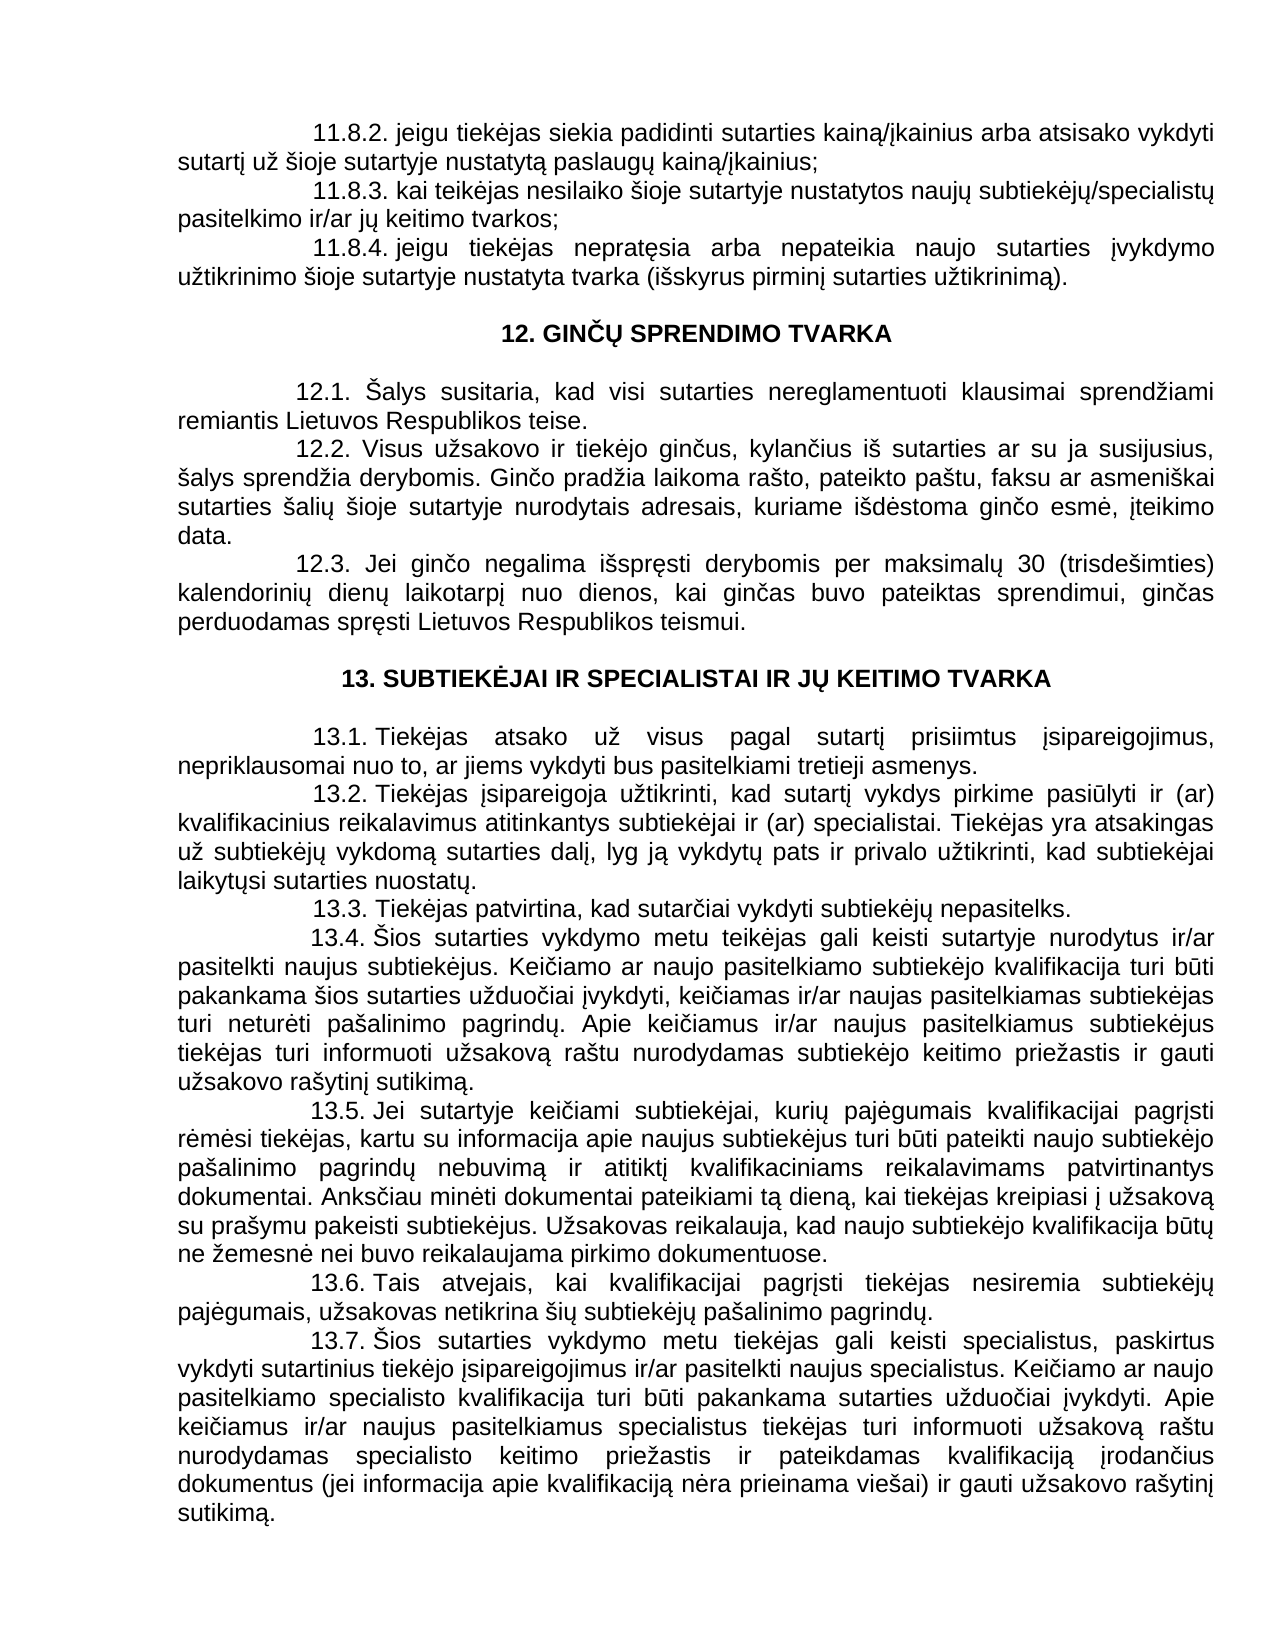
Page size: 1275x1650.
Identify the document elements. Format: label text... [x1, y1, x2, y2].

list ginčų sprendimo tvarka [177, 319, 1216, 348]
list Jei sutartyje keičiami subtiekėjai, kurių pajėgumais kvalifikacijai pagrįsti rėmėsi tiekėjas, kartu su informacija apie naujus subtiekėjus turi būti pateikti naujo subtiekėjo pašalinimo pagrindų nebuvimą ir atitiktį kvalifikaciniams reikalavimams patvirtinantys dokumentai. Anksčiau minėti dokumentai pateikiami tą dieną, kai tiekėjas kreipiasi į užsakovą su prašymu pakeisti subtiekėjus. Užsakovas reikalauja, kad naujo subtiekėjo kvalifikacija būtų ne žemesnė nei buvo reikalaujama pirkimo dokumentuose. [177, 1096, 1216, 1268]
list Tiekėjas atsako už visus pagal sutartį prisiimtus įsipareigojimus, nepriklausomai nuo to, ar jiems vykdyti bus pasitelkiami tretieji asmenys. [177, 722, 1216, 779]
text 12.2. Visus užsakovo ir tiekėjo ginčus, kylančius iš sutarties ar su ja susijusius, šalys sprendžia derybomis. Ginčo pradžia laikoma rašto, pateikto paštu, faksu ar asmeniškai sutarties šalių šioje sutartyje nurodytais adresais, kuriame išdėstoma ginčo esmė, įteikimo data. [177, 434, 1216, 549]
text 12.3. Jei ginčo negalima išspręsti derybomis per maksimalų 30 (trisdešimties) kalendorinių dienų laikotarpį nuo dienos, kai ginčas buvo pateiktas sprendimui, ginčas perduodamas spręsti Lietuvos Respublikos teismui. [177, 549, 1216, 636]
list Šios sutarties vykdymo metu tiekėjas gali keisti specialistus, paskirtus vykdyti sutartinius tiekėjo įsipareigojimus ir/ar pasitelkti naujus specialistus. Keičiamo ar naujo pasitelkiamo specialisto kvalifikacija turi būti pakankama sutarties užduočiai įvykdyti. Apie keičiamus ir/ar naujus pasitelkiamus specialistus tiekėjas turi informuoti užsakovą raštu nurodydamas specialisto keitimo priežastis ir pateikdamas kvalifikaciją įrodančius dokumentus (jei informacija apie kvalifikaciją nėra prieinama viešai) ir gauti užsakovo rašytinį sutikimą. [177, 1326, 1216, 1527]
list Tiekėjas įsipareigoja užtikrinti, kad sutartį vykdys pirkime pasiūlyti ir (ar) kvalifikacinius reikalavimus atitinkantys subtiekėjai ir (ar) specialistai. Tiekėjas yra atsakingas už subtiekėjų vykdomą sutarties dalį, lyg ją vykdytų pats ir privalo užtikrinti, kad subtiekėjai laikytųsi sutarties nuostatų. [177, 779, 1216, 894]
list jeigu tiekėjas siekia padidinti sutarties kainą/įkainius arba atsisako vykdyti sutartį už šioje sutartyje nustatytą paslaugų kainą/įkainius; [177, 118, 1216, 176]
list Tiekėjas patvirtina, kad sutarčiai vykdyti subtiekėjų nepasitelks. [177, 894, 1216, 923]
text 12.1. Šalys susitaria, kad visi sutarties nereglamentuoti klausimai sprendžiami remiantis Lietuvos Respublikos teise. [177, 377, 1216, 434]
list jeigu tiekėjas nepratęsia arba nepateikia naujo sutarties įvykdymo užtikrinimo šioje sutartyje nustatyta tvarka (išskyrus pirminį sutarties užtikrinimą). [177, 233, 1216, 291]
list subtiekėjai ir specialistai ir jų keitimo tvarka [177, 664, 1216, 693]
list Šios sutarties vykdymo metu teikėjas gali keisti sutartyje nurodytus ir/ar pasitelkti naujus subtiekėjus. Keičiamo ar naujo pasitelkiamo subtiekėjo kvalifikacija turi būti pakankama šios sutarties užduočiai įvykdyti, keičiamas ir/ar naujas pasitelkiamas subtiekėjas turi neturėti pašalinimo pagrindų. Apie keičiamus ir/ar naujus pasitelkiamus subtiekėjus tiekėjas turi informuoti užsakovą raštu nurodydamas subtiekėjo keitimo priežastis ir gauti užsakovo rašytinį sutikimą. [177, 923, 1216, 1096]
list kai teikėjas nesilaiko šioje sutartyje nustatytos naujų subtiekėjų/specialistų pasitelkimo ir/ar jų keitimo tvarkos; [177, 176, 1216, 233]
list Tais atvejais, kai kvalifikacijai pagrįsti tiekėjas nesiremia subtiekėjų pajėgumais, užsakovas netikrina šių subtiekėjų pašalinimo pagrindų. [177, 1268, 1216, 1326]
